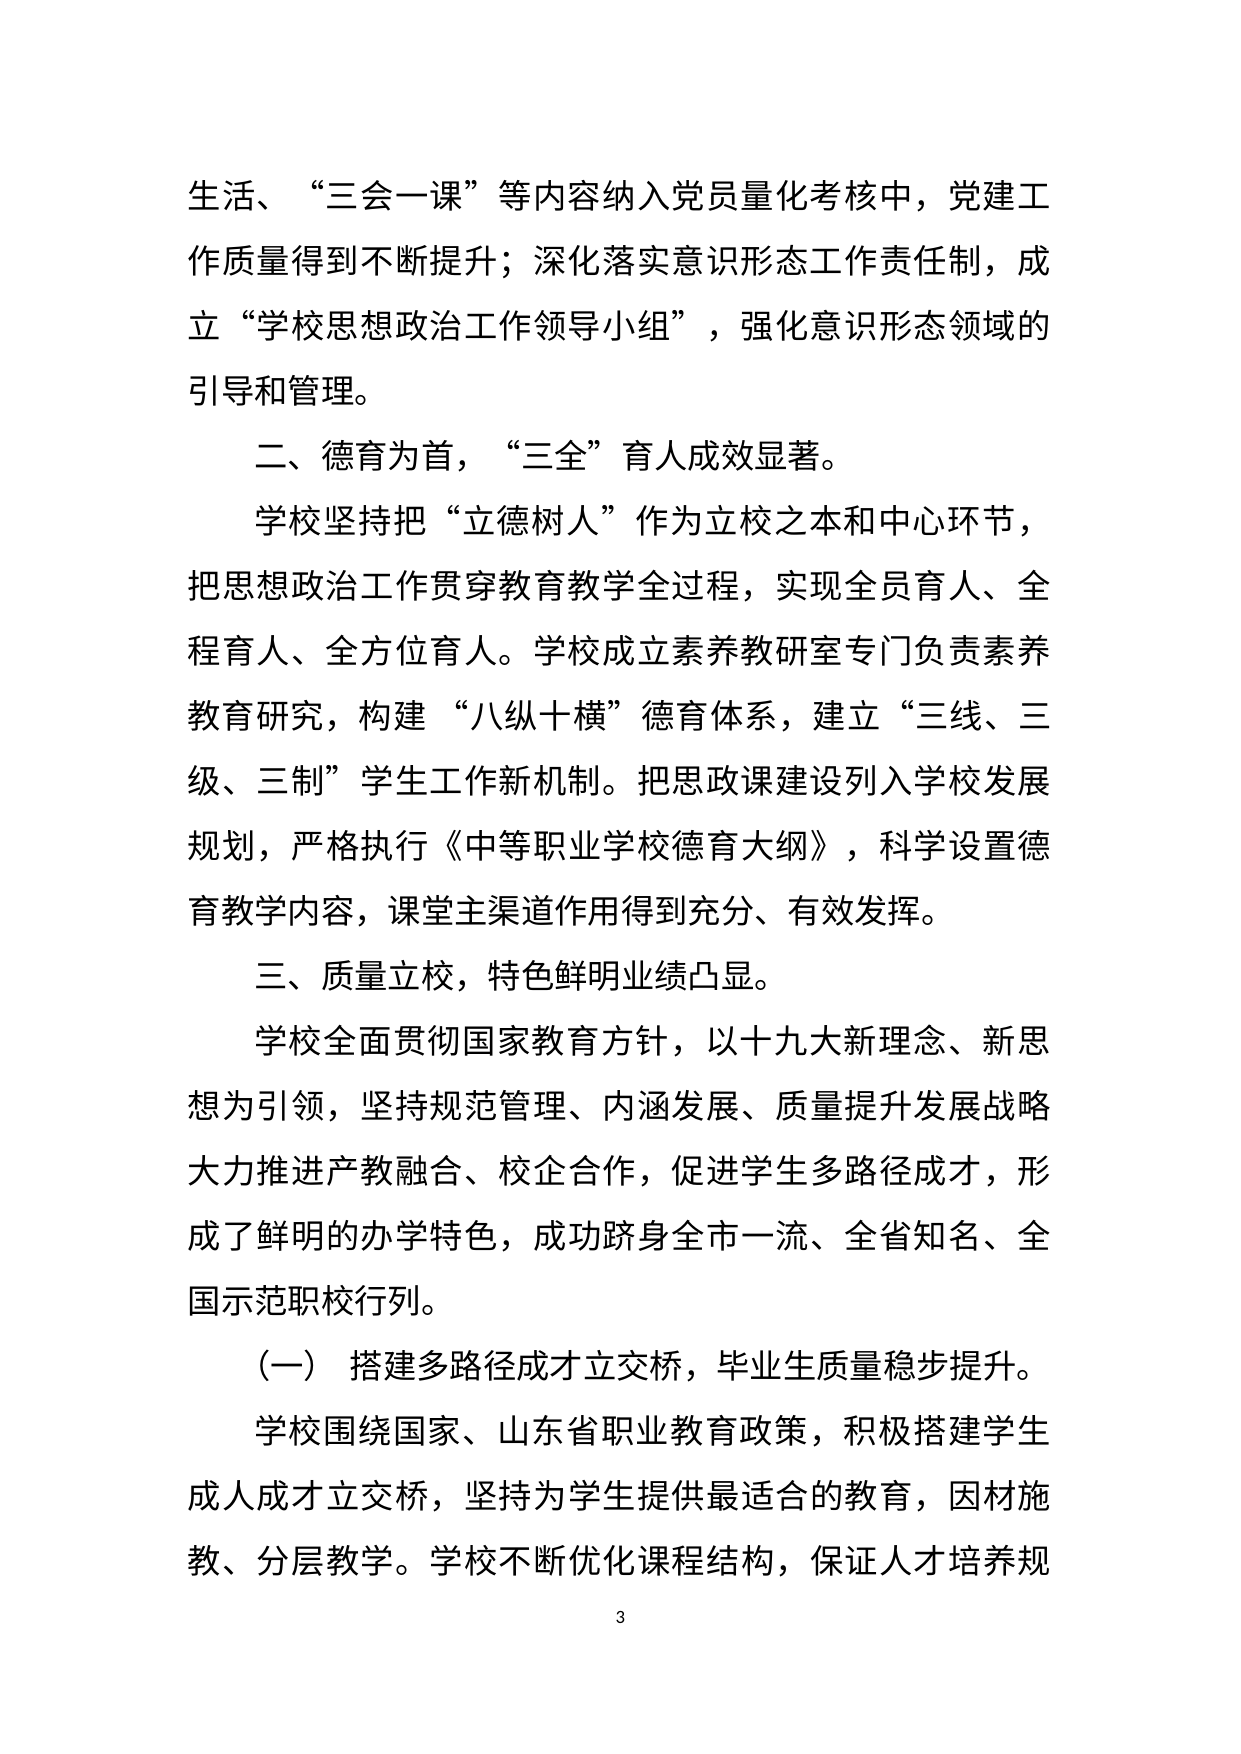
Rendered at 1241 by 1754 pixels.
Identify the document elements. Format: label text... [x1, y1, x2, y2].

text 学校全面贯彻国家教育方针，以十九大新理念、新思想为引领，坚持规范管理、内涵发展、质量提升发展战略，大力推进产教融合、校企合作，促进学生多路径成才，形成了鲜明的办学特色，成功跻身全市一流、全省知名、全国示范职校行列。 [187, 1007, 1053, 1332]
text 三、质量立校，特色鲜明业绩凸显。 [187, 942, 1053, 1007]
text 学校坚持把“立德树人”作为立校之本和中心环节，把思想政治工作贯穿教育教学全过程，实现全员育人、全程育人、全方位育人。学校成立素养教研室专门负责素养教育研究，构建 “八纵十横”德育体系，建立“三线、三级、三制”学生工作新机制。把思政课建设列入学校发展规划，严格执行《中等职业学校德育大纲》，科学设置德育教学内容，课堂主渠道作用得到充分、有效发挥。 [187, 487, 1053, 942]
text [187, 1397, 1053, 1592]
text 二、德育为首，“三全”育人成效显著。 [187, 422, 1053, 487]
list 搭建多路径成才立交桥，毕业生质量稳步提升。 [237, 1332, 1053, 1397]
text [187, 162, 1053, 422]
